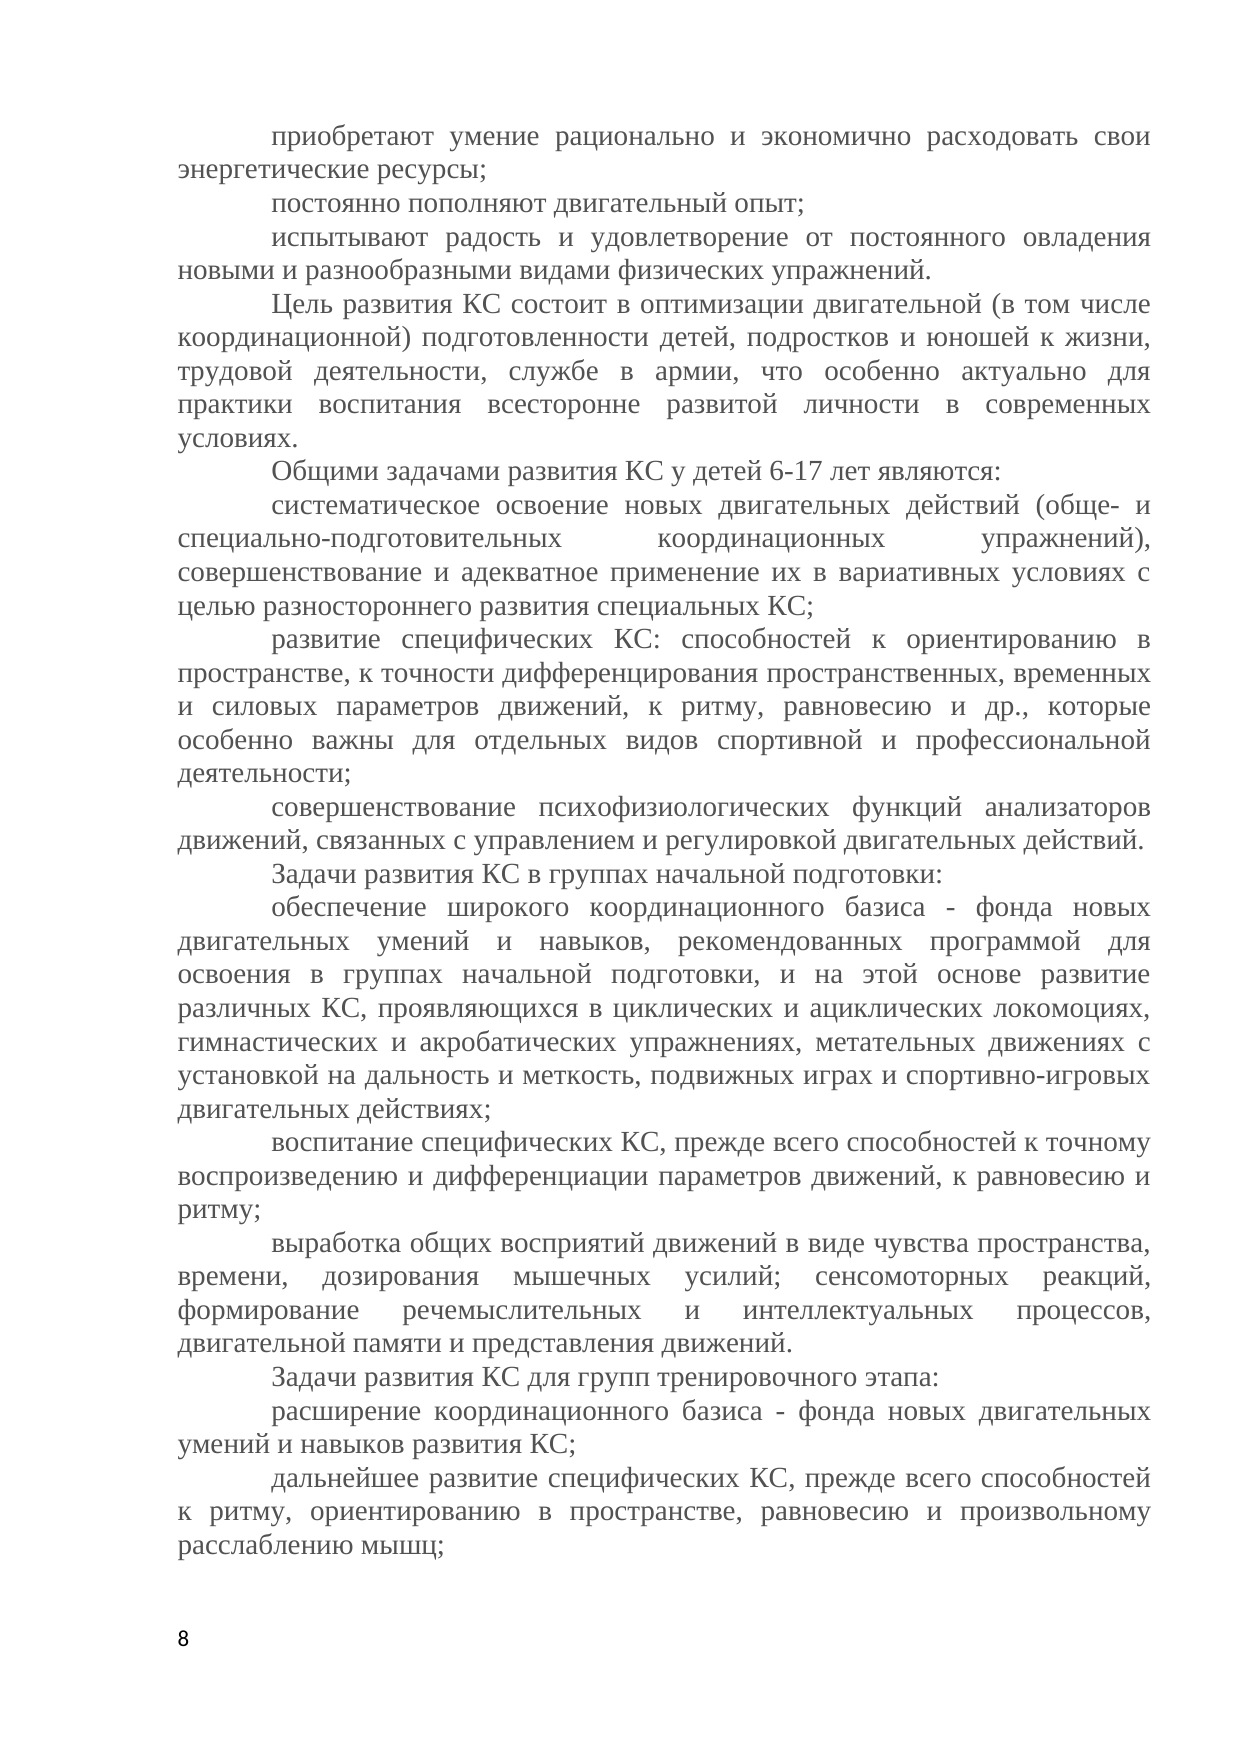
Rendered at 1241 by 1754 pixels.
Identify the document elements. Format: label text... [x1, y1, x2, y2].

text обеспечение широкого координационного базиса - фонда новых двигательных умений и навыков, рекомендованных программой для освоения в группах начальной подготовки, и на этой основе развитие различных КС, проявляющихся в циклических и ациклических локомоциях, гимнастических и акробатических упражнениях, метательных движениях с установкой на дальность и меткость, подвижных играх и спортивно-игровых двигательных действиях; [177, 889, 1152, 1124]
text испытывают радость и удовлетворение от постоянного овладения новыми и разнообразными видами физических упражнений. [177, 219, 1152, 286]
text приобретают умение рационально и экономично расходовать свои энергетические ресурсы; [177, 118, 1152, 185]
text дальнейшее развитие специфических КС, прежде всего способностей к ритму, ориентированию в пространстве, равновесию и произвольному расслаблению мышц; [177, 1460, 1152, 1560]
text Задачи развития КС для групп тренировочного этапа: [177, 1359, 1152, 1393]
text развитие специфических КС: способностей к ориентированию в пространстве, к точности дифференцирования пространственных, временных и силовых параметров движений, к ритму, равновесию и др., которые особенно важны для отдельных видов спортивной и профессиональной деятельности; [177, 621, 1152, 789]
text выработка общих восприятий движений в виде чувства пространства, времени, дозирования мышечных усилий; сенсомоторных реакций, формирование речемыслительных и интеллектуальных процессов, двигательной памяти и представления движений. [177, 1225, 1152, 1359]
text Общими задачами развития КС у детей 6-17 лет являются: [177, 453, 1152, 487]
text совершенствование психофизиологических функций анализаторов движений, связанных с управлением и регулировкой двигательных действий. [177, 789, 1152, 856]
text систематическое освоение новых двигательных действий (обще- и специально-подготовительных координационных упражнений), совершенствование и адекватное применение их в вариативных условиях с целью разностороннего развития специальных КС; [177, 487, 1152, 621]
text постоянно пополняют двигательный опыт; [177, 185, 1152, 219]
text воспитание специфических КС, прежде всего способностей к точному воспроизведению и дифференциации параметров движений, к равновесию и ритму; [177, 1124, 1152, 1225]
text Задачи развития КС в группах начальной подготовки: [177, 856, 1152, 889]
text Цель развития КС состоит в оптимизации двигательной (в том числе координационной) подготовленности детей, подростков и юношей к жизни, трудовой деятельности, службе в армии, что особенно актуально для практики воспитания всесторонне развитой личности в современных условиях. [177, 286, 1152, 453]
text расширение координационного базиса - фонда новых двигательных умений и навыков развития КС; [177, 1393, 1152, 1460]
